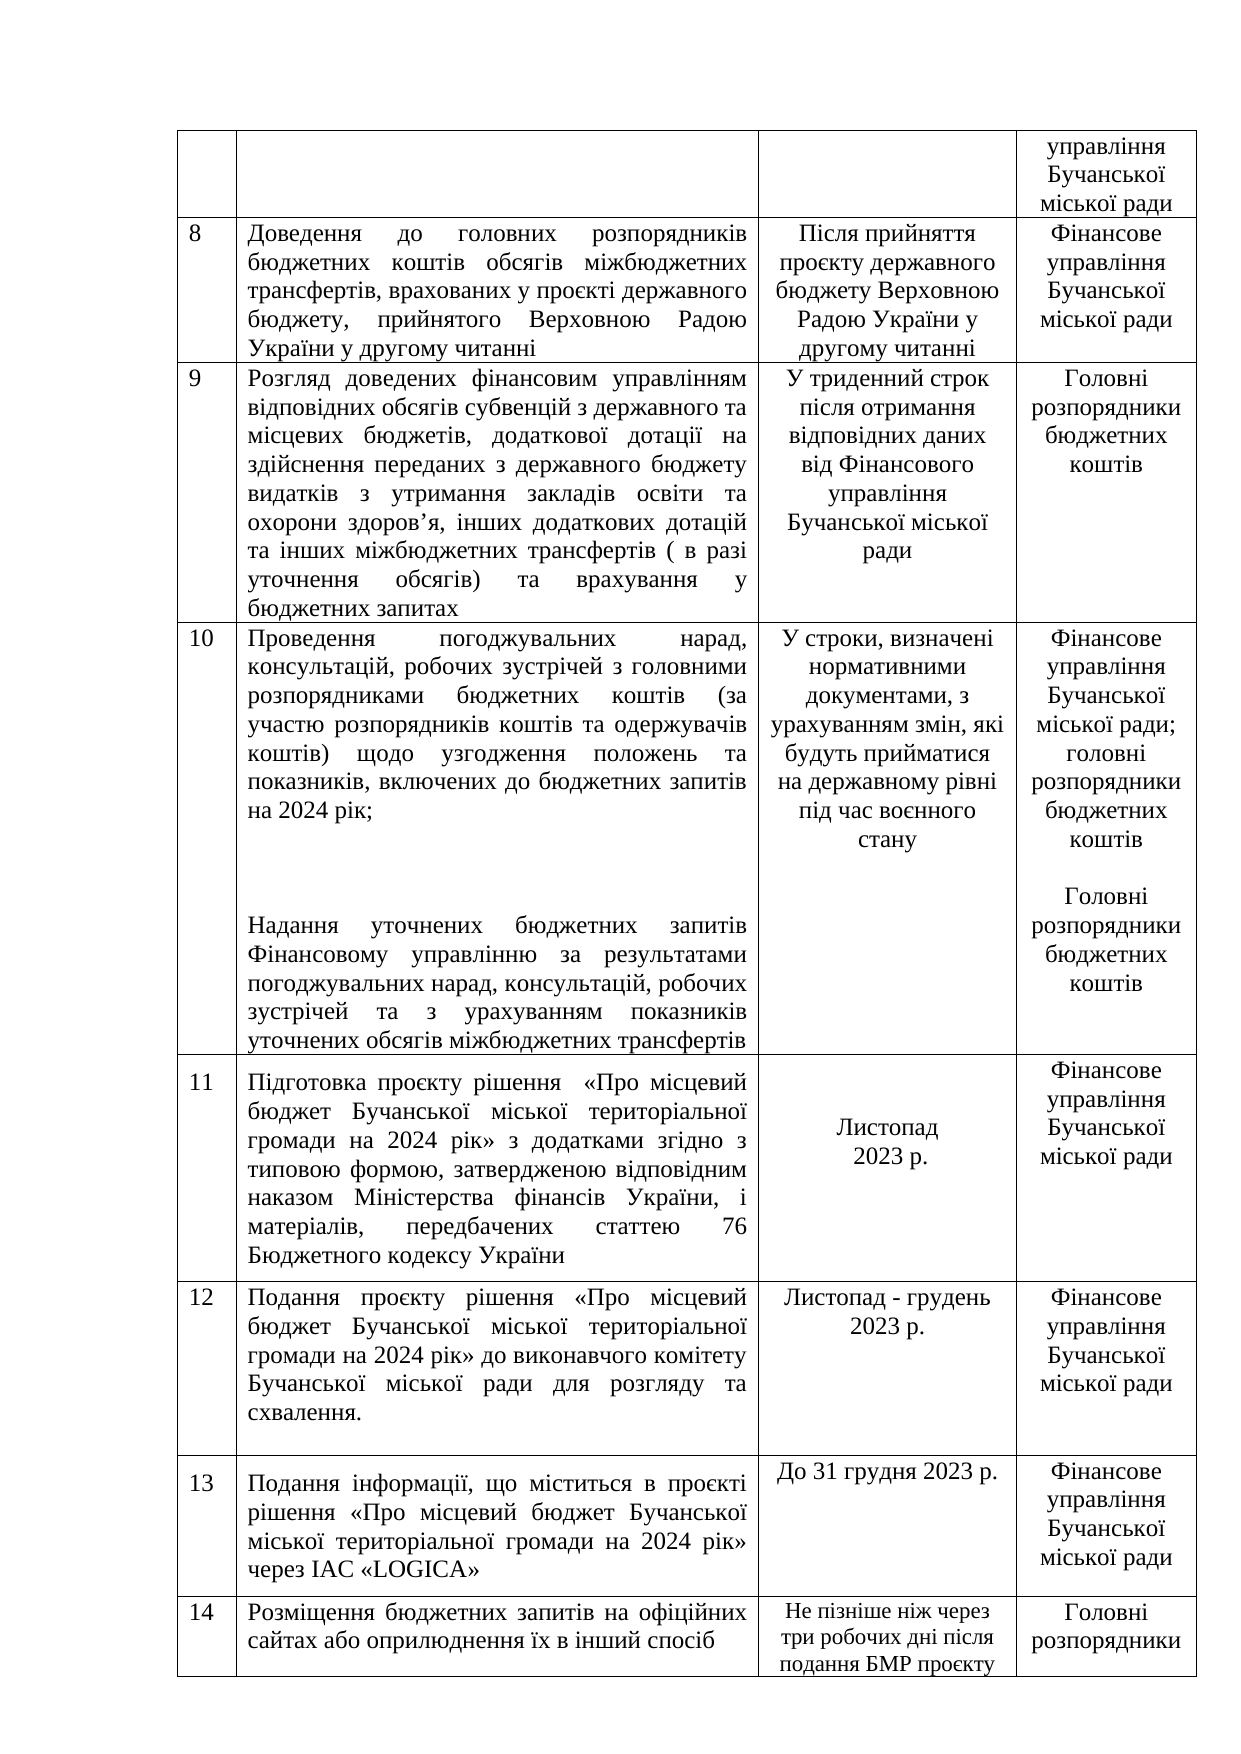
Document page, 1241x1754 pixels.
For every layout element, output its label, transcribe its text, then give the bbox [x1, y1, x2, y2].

table_cell Фінансове управління Бучанської міської ради [1017, 1282, 1196, 1455]
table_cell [759, 1597, 1016, 1676]
table_cell Фінансове управління Бучанської міської ради [1017, 218, 1196, 362]
table_cell 10 [178, 623, 236, 1054]
table_cell До 31 грудня 2023 р. [759, 1456, 1016, 1596]
table_cell Фінансове управління Бучанської міської ради [1017, 1055, 1196, 1281]
table_cell Подання інформації, що міститься в проєкті рішення «Про місцевий бюджет Бучанської міської територіальної громади на 2024 рік» через IAC «LOGICA» [237, 1456, 758, 1596]
table_cell 11 [178, 1055, 236, 1281]
table_cell 13 [178, 1456, 236, 1596]
table_cell Підготовка проєкту рішення «Про місцевий бюджет Бучанської міської територіальної громади на 2024 рік» з додатками згідно з типовою формою, затвердженою відповідним наказом Міністерства фінансів України, і матеріалів, передбачених статтею 76 Бюджетного кодексу України [237, 1055, 758, 1281]
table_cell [759, 131, 1016, 217]
table_cell Фінансове управління Бучанської міської ради [1017, 1456, 1196, 1596]
table_cell 9 [178, 363, 236, 622]
table_cell Головні розпорядники бюджетних коштів [1017, 363, 1196, 622]
table_cell Проведення погоджувальних нарад, консультацій, робочих зустрічей з головними розпорядниками бюджетних коштів (за участю розпорядників коштів та одержувачів коштів) щодо узгодження положень та показників, включених до бюджетних запитів на 2024 рік; Надання уточнених бюджетних запитів Фінансовому управлінню за результатами погоджувальних нарад, консультацій, робочих зустрічей та з урахуванням показників уточнених обсягів міжбюджетних трансфертів [237, 623, 758, 1054]
table_cell Після прийняття проєкту державного бюджету Верховною Радою України у другому читанні [759, 218, 1016, 362]
table_cell 12 [178, 1282, 236, 1455]
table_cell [237, 131, 758, 217]
table_cell 8 [178, 218, 236, 362]
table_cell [237, 1597, 758, 1676]
table_cell Фінансове управління Бучанської міської ради; головні розпорядники бюджетних коштів Головні розпорядники бюджетних коштів [1017, 623, 1196, 1054]
table_cell Розгляд доведених фінансовим управлінням відповідних обсягів субвенцій з державного та місцевих бюджетів, додаткової дотації на здійснення переданих з державного бюджету видатків з утримання закладів освіти та охорони здоров’я, інших додаткових дотацій та інших міжбюджетних трансфертів ( в разі уточнення обсягів) та врахування у бюджетних запитах [237, 363, 758, 622]
table_cell Доведення до головних розпорядників бюджетних коштів обсягів міжбюджетних трансфертів, врахованих у проєкті державного бюджету, прийнятого Верховною Радою України у другому читанні [237, 218, 758, 362]
table_cell Листопад 2023 р. [759, 1055, 1016, 1281]
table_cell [1017, 131, 1196, 217]
table_cell У строки, визначені нормативними документами, з урахуванням змін, які будуть прийматися на державному рівні під час воєнного стану [759, 623, 1016, 1054]
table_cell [1017, 1597, 1196, 1676]
table_cell Подання проєкту рішення «Про місцевий бюджет Бучанської міської територіальної громади на 2024 рік» до виконавчого комітету Бучанської міської ради для розгляду та схвалення. [237, 1282, 758, 1455]
table_cell У триденний строк після отримання відповідних даних від Фінансового управління Бучанської міської ради [759, 363, 1016, 622]
table_cell 7 [178, 131, 236, 217]
table_cell 14 [178, 1597, 236, 1676]
table_cell Листопад - грудень 2023 р. [759, 1282, 1016, 1455]
